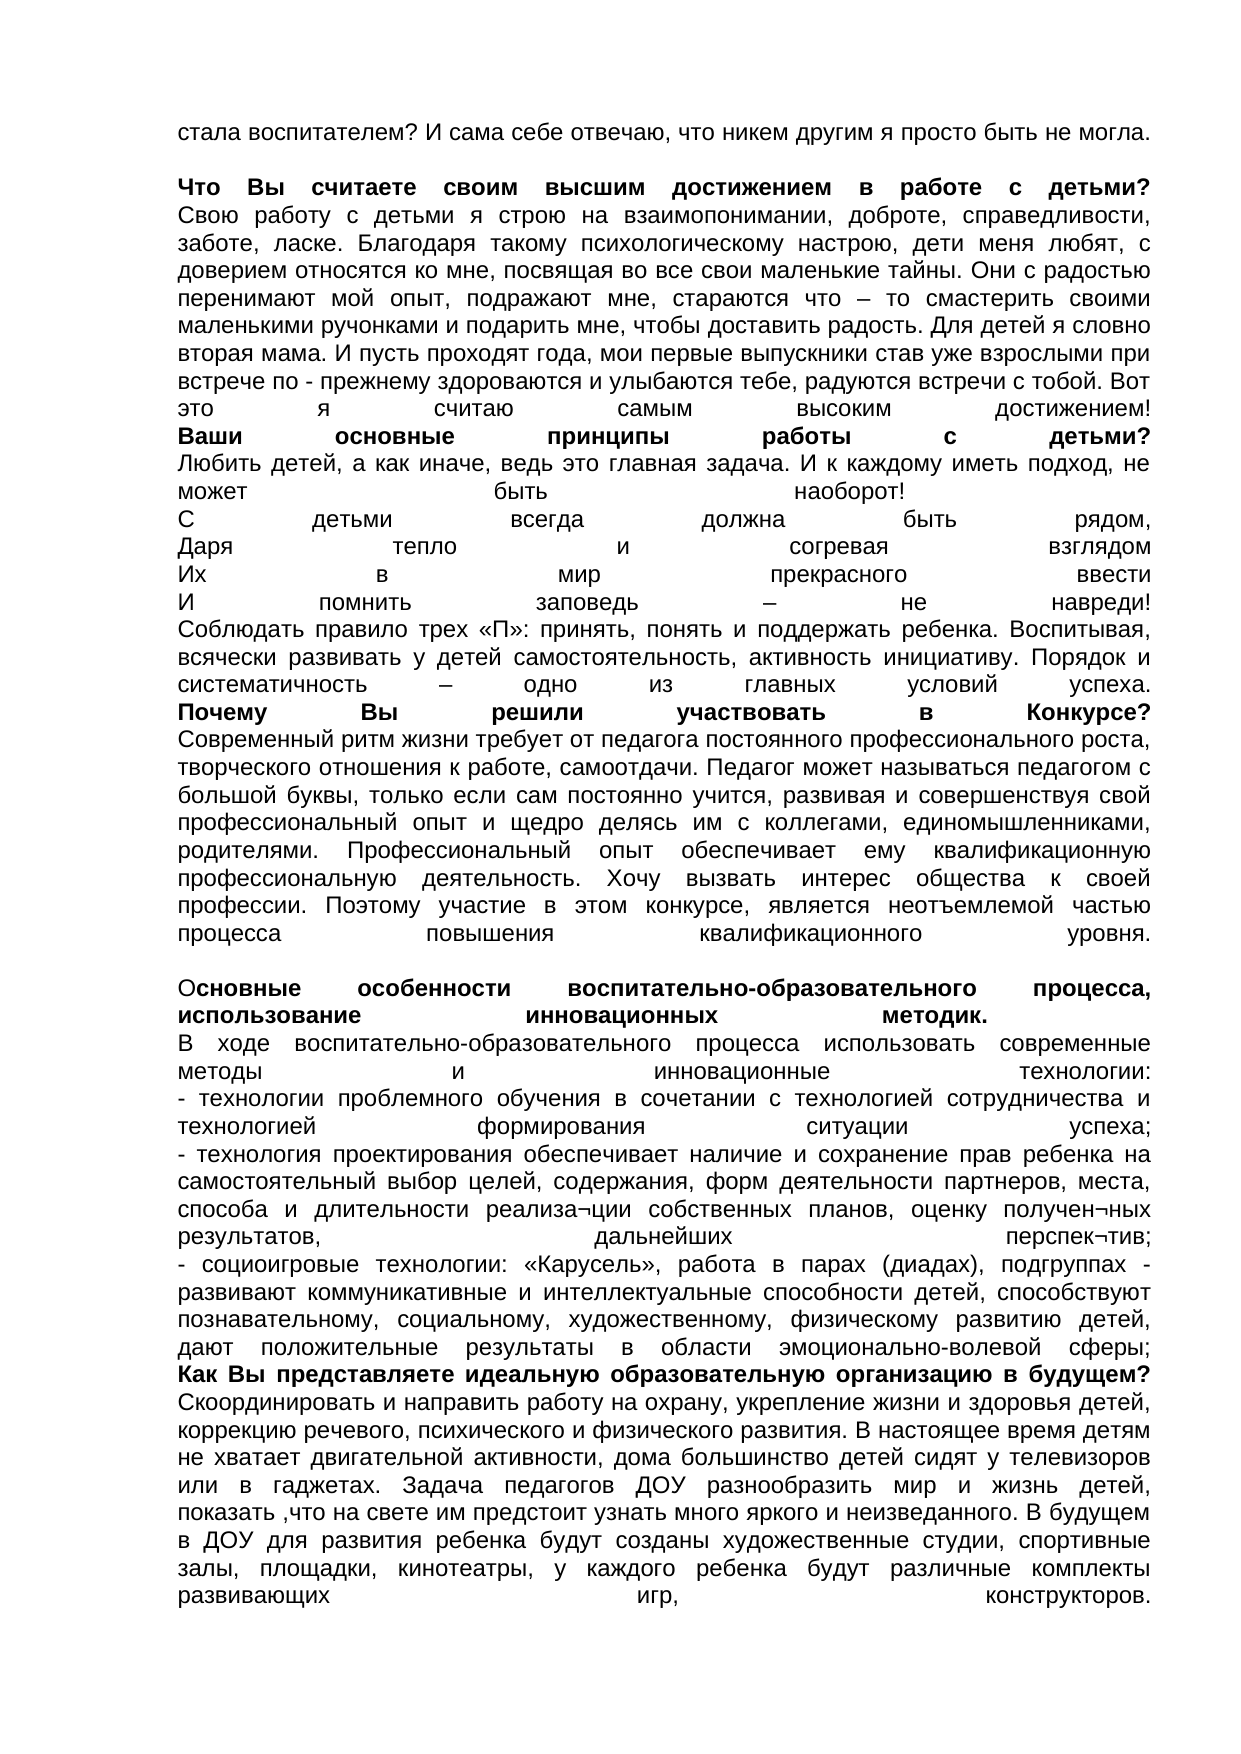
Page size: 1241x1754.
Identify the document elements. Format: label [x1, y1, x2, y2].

text [177, 118, 1152, 1609]
